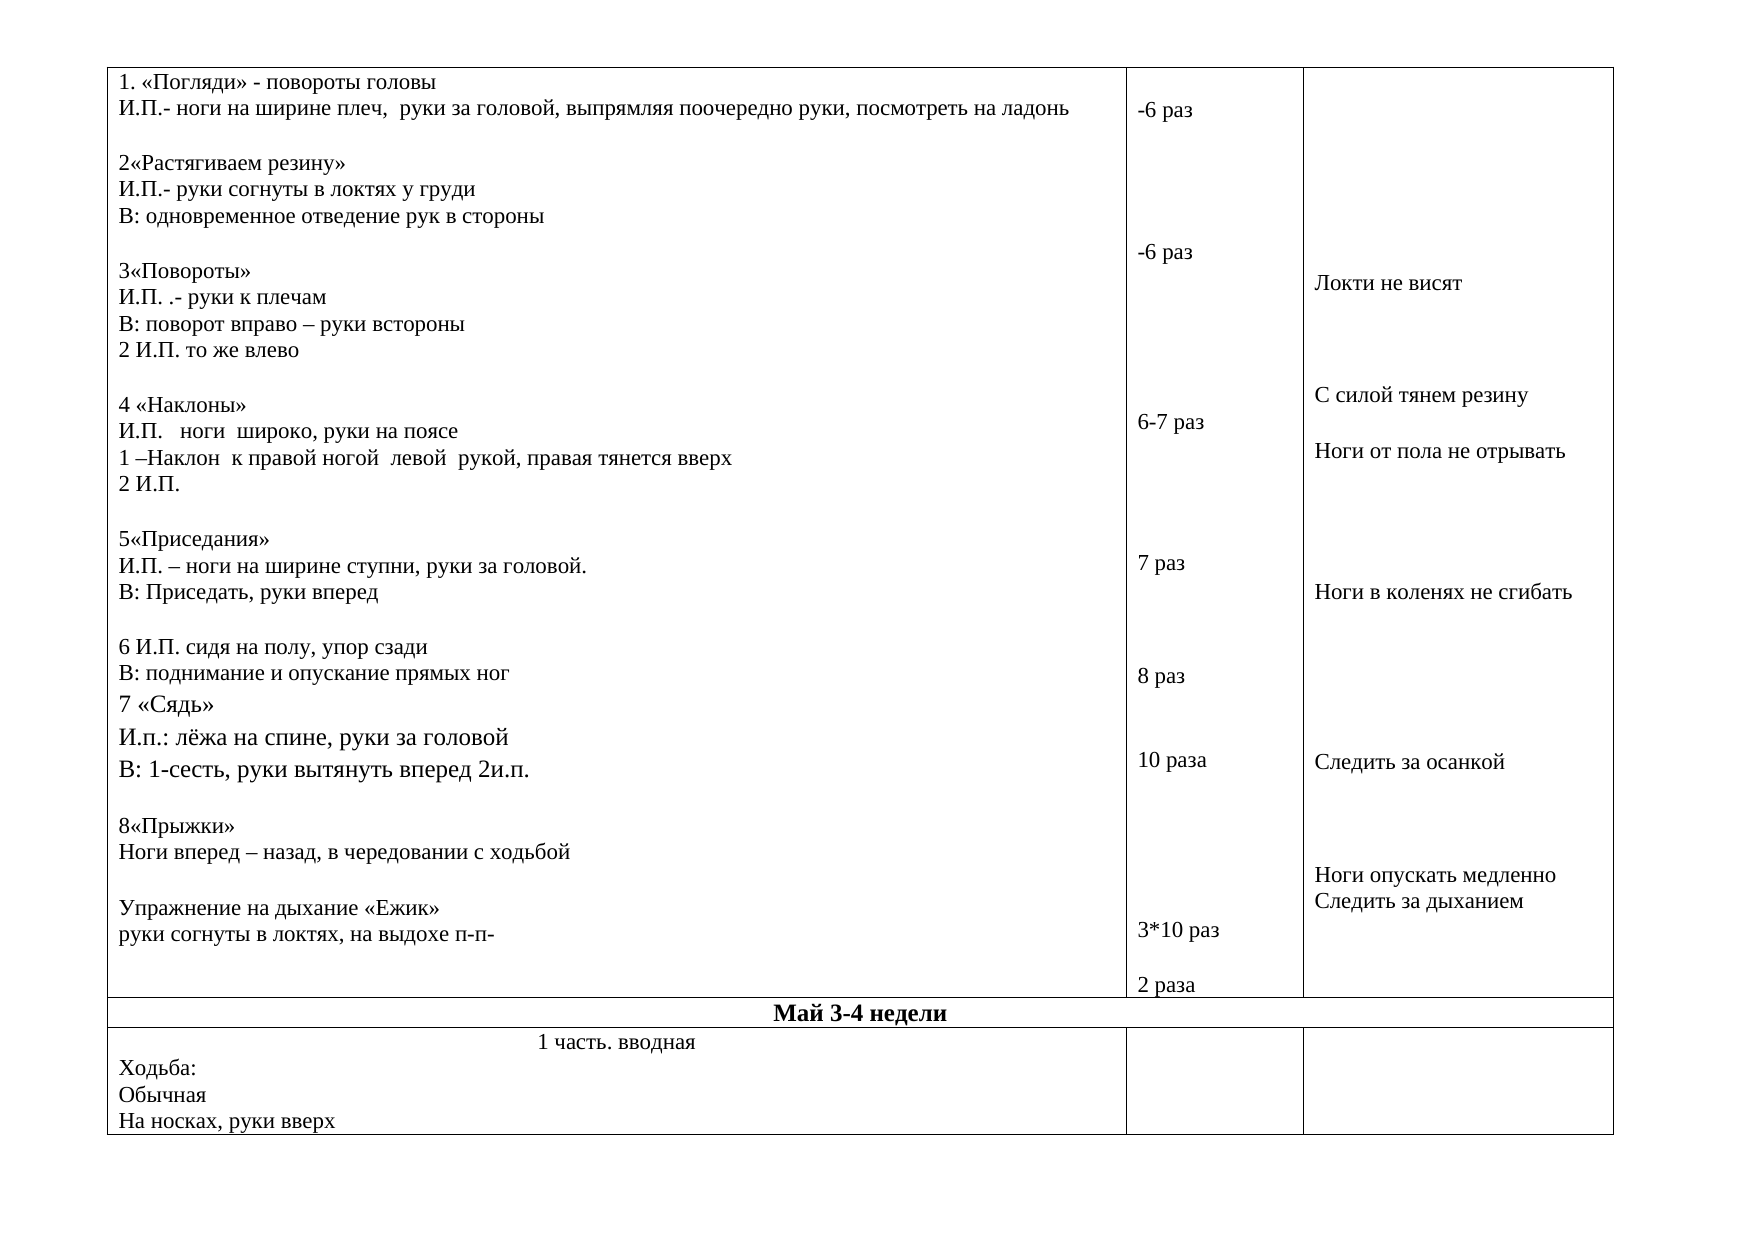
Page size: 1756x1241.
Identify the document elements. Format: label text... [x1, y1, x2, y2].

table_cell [108, 68, 1126, 997]
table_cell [1127, 68, 1303, 997]
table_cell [108, 1028, 1126, 1133]
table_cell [1304, 68, 1613, 997]
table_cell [1304, 1028, 1613, 1133]
table_cell Май 3-4 недели [108, 998, 1613, 1027]
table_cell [1127, 1028, 1303, 1133]
